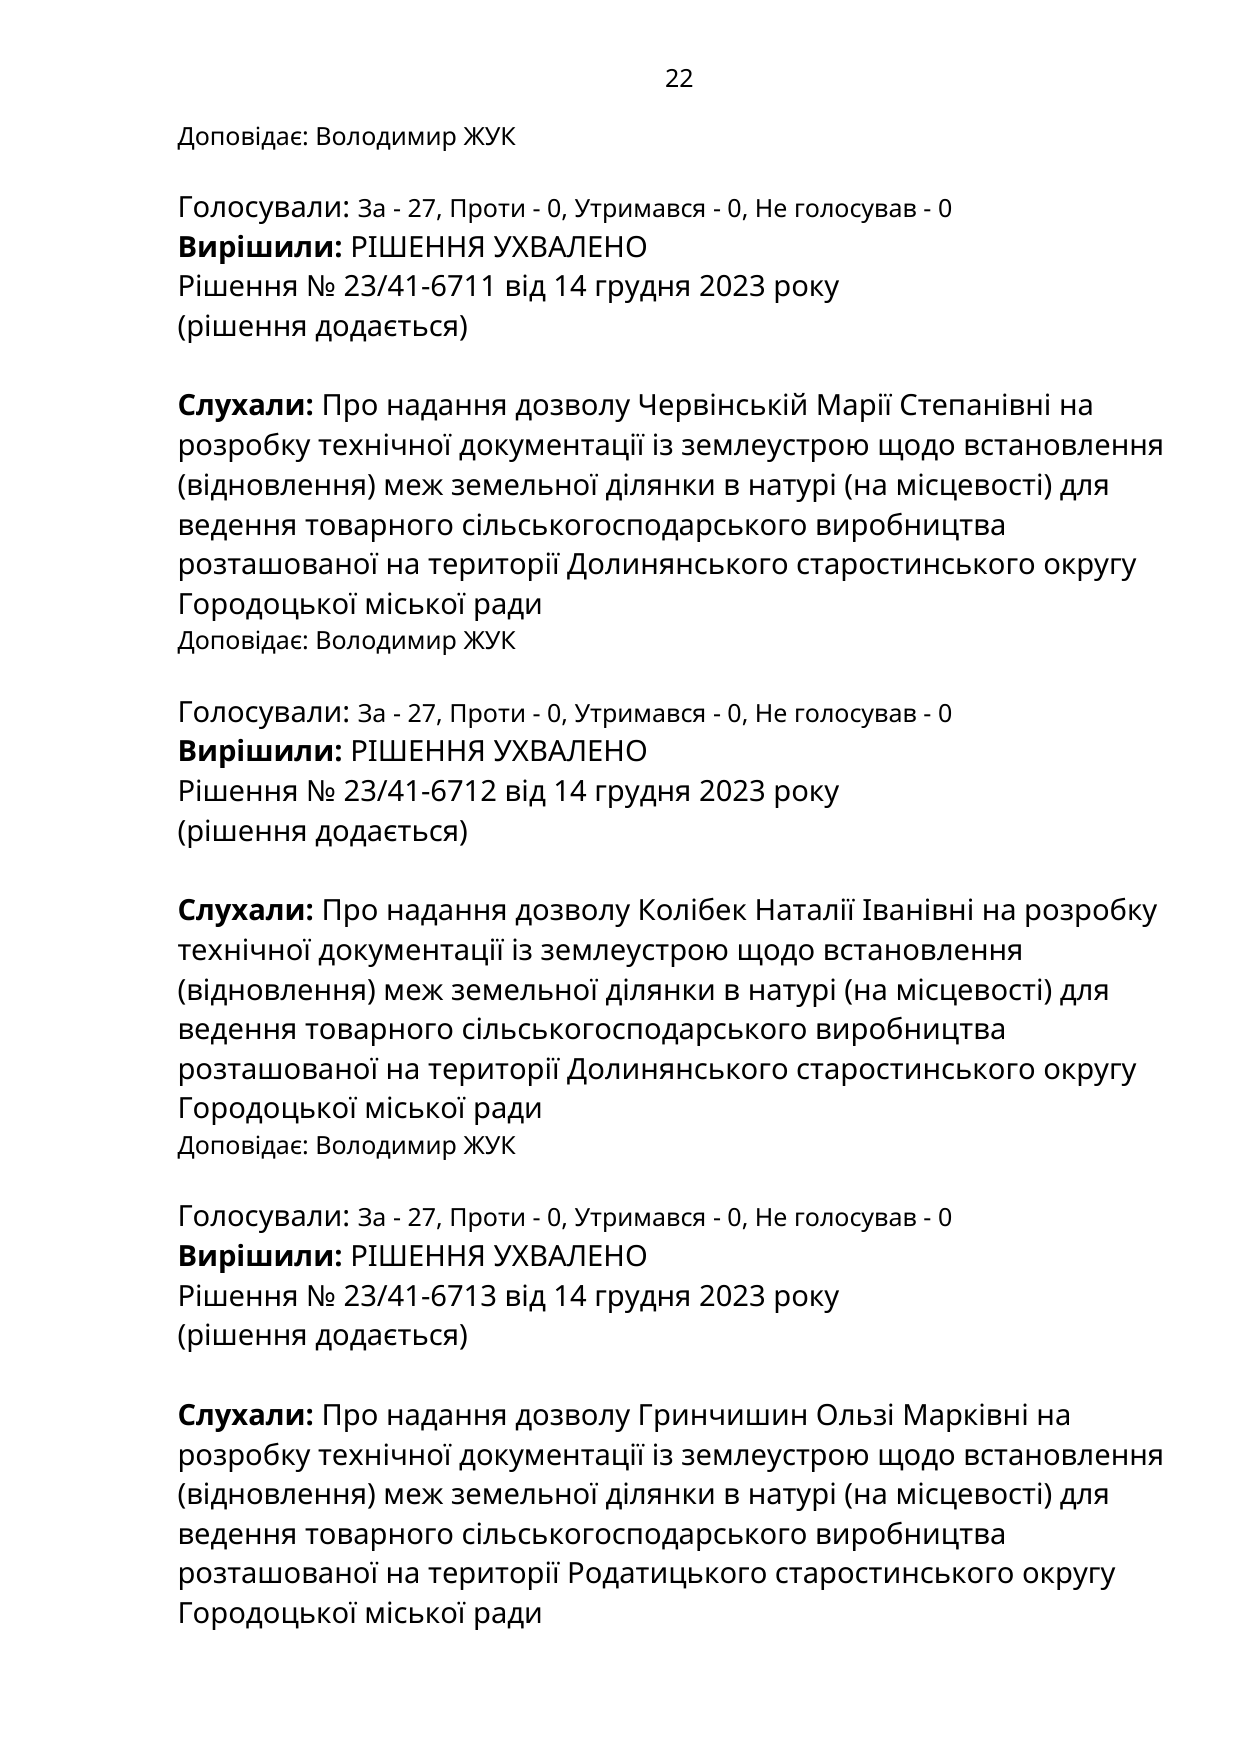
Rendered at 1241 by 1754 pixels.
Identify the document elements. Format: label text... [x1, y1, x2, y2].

text Вирішили: РІШЕННЯ УХВАЛЕНО [177, 226, 1181, 266]
text Слухали: Про надання дозволу Червінській Марії Степанівні на розробку технічної документації із землеустрою щодо встановлення (відновлення) меж земельної ділянки в натурі (на місцевості) для ведення товарного сільськогосподарського виробництва розташованої на території Долинянського старостинського округу Городоцької міської ради [177, 385, 1181, 623]
text Доповідає: Володимир ЖУК [177, 1127, 1181, 1162]
text Рішення № 23/41-6713 від 14 грудня 2023 року [177, 1275, 1181, 1315]
text (рішення додається) [177, 810, 1181, 850]
text Голосували: За - 27, Проти - 0, Утримався - 0, Не голосував - 0 [177, 691, 1181, 731]
text Голосували: За - 27, Проти - 0, Утримався - 0, Не голосував - 0 [177, 1196, 1181, 1235]
text Вирішили: РІШЕННЯ УХВАЛЕНО [177, 1235, 1181, 1275]
text Рішення № 23/41-6711 від 14 грудня 2023 року [177, 266, 1181, 305]
text (рішення додається) [177, 305, 1181, 345]
text Слухали: Про надання дозволу Гринчишин Ользі Марківні на розробку технічної документації із землеустрою щодо встановлення (відновлення) меж земельної ділянки в натурі (на місцевості) для ведення товарного сільськогосподарського виробництва розташованої на території Родатицького старостинського округу Городоцької міської ради [177, 1394, 1181, 1632]
text (рішення додається) [177, 1315, 1181, 1354]
text Рішення № 23/41-6712 від 14 грудня 2023 року [177, 770, 1181, 810]
text Доповідає: Володимир ЖУК [177, 118, 1181, 152]
text Слухали: Про надання дозволу Колібек Наталії Іванівні на розробку технічної документації із землеустрою щодо встановлення (відновлення) меж земельної ділянки в натурі (на місцевості) для ведення товарного сільськогосподарського виробництва розташованої на території Долинянського старостинського округу Городоцької міської ради [177, 889, 1181, 1127]
text Доповідає: Володимир ЖУК [177, 623, 1181, 657]
text Голосували: За - 27, Проти - 0, Утримався - 0, Не голосував - 0 [177, 186, 1181, 226]
text Вирішили: РІШЕННЯ УХВАЛЕНО [177, 731, 1181, 770]
